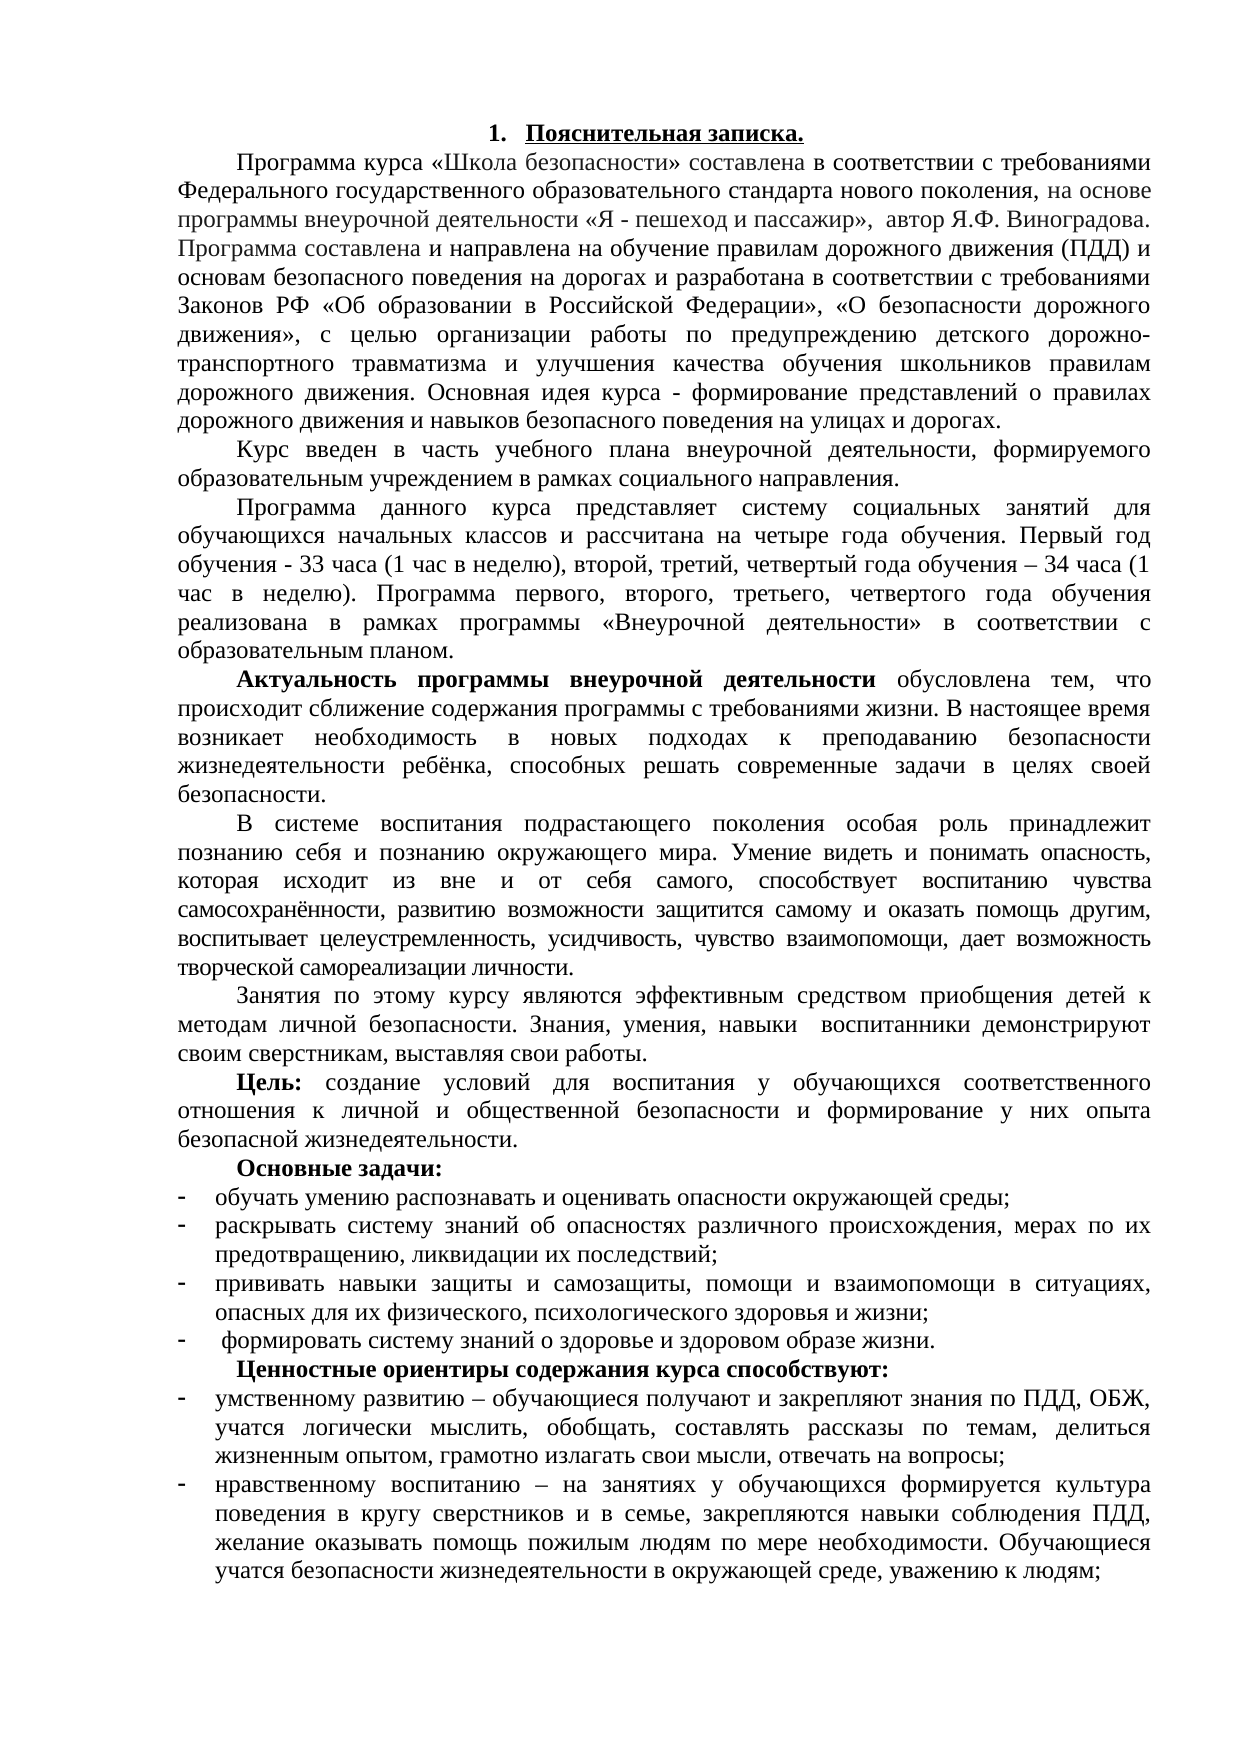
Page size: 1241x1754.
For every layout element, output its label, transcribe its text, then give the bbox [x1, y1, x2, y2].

text Актуальность программы внеурочной деятельности обусловлена тем, что происходит сближение содержания программы с требованиями жизни. В настоящее время возникает необходимость в новых подходах к преподаванию безопасности жизнедеятельности ребёнка, способных решать современные задачи в целях своей безопасности. [177, 664, 1152, 808]
list Пояснительная записка. [140, 118, 1152, 147]
text Основные задачи: [177, 1153, 1152, 1182]
list раскрывать систему знаний об опасностях различного происхождения, мерах по их предотвращению, ликвидации их последствий; [177, 1211, 1152, 1268]
list прививать навыки защиты и самозащиты, помощи и взаимопомощи в ситуациях, опасных для их физического, психологического здоровья и жизни; [177, 1268, 1152, 1326]
list умственному развитию – обучающиеся получают и закрепляют знания по ПДД, ОБЖ, учатся логически мыслить, обобщать, составлять рассказы по темам, делиться жизненным опытом, грамотно излагать свои мысли, отвечать на вопросы; [177, 1383, 1152, 1469]
text В системе воспитания подрастающего поколения особая роль принадлежит познанию себя и познанию окружающего мира. Умение видеть и понимать опасность, которая исходит из вне и от себя самого, способствует воспитанию чувства самосохранённости, развитию возможности защитится самому и оказать помощь другим, воспитывает целеустремленность, усидчивость, чувство взаимопомощи, дает возможность творческой самореализации личности. [177, 808, 1152, 981]
text Программа курса «Школа безопасности» составлена в соответствии с требованиями Федерального государственного образовательного стандарта нового поколения, на основе программы внеурочной деятельности «Я - пешеход и пассажир», автор Я.Ф. Виноградова. Программа составлена и направлена на обучение правилам дорожного движения (ПДД) и основам безопасного поведения на дорогах и разработана в соответствии с требованиями Законов РФ «Об образовании в Российской Федерации», «О безопасности дорожного движения», с целью организации работы по предупреждению детского дорожно-транспортного травматизма и улучшения качества обучения школьников правилам дорожного движения. Основная идея курса - формирование представлений о правилах дорожного движения и навыков безопасного поведения на улицах и дорогах. [177, 147, 1152, 434]
list нравственному воспитанию – на занятиях у обучающихся формируется культура поведения в кругу сверстников и в семье, закрепляются навыки соблюдения ПДД, желание оказывать помощь пожилым людям по мере необходимости. Обучающиеся учатся безопасности жизнедеятельности в окружающей среде, уважению к людям; [177, 1469, 1152, 1584]
list формировать систему знаний о здоровье и здоровом образе жизни. [177, 1326, 1152, 1354]
text Цель: создание условий для воспитания у обучающихся соответственного отношения к личной и общественной безопасности и формирование у них опыта безопасной жизнедеятельности. [177, 1067, 1152, 1153]
text Занятия по этому курсу являются эффективным средством приобщения детей к методам личной безопасности. Знания, умения, навыки воспитанники демонстрируют своим сверстникам, выставляя свои работы. [177, 981, 1152, 1067]
text Программа данного курса представляет систему социальных занятий для обучающихся начальных классов и рассчитана на четыре года обучения. Первый год обучения - 33 часа (1 час в неделю), второй, третий, четвертый года обучения – 34 часа (1 час в неделю). Программа первого, второго, третьего, четвертого года обучения реализована в рамках программы «Внеурочной деятельности» в соответствии с образовательным планом. [177, 492, 1152, 664]
text Курс введен в часть учебного плана внеурочной деятельности, формируемого образовательным учреждением в рамках социального направления. [177, 434, 1152, 492]
text Ценностные ориентиры содержания курса способствуют: [177, 1354, 1152, 1383]
list обучать умению распознавать и оценивать опасности окружающей среды; [177, 1182, 1152, 1211]
